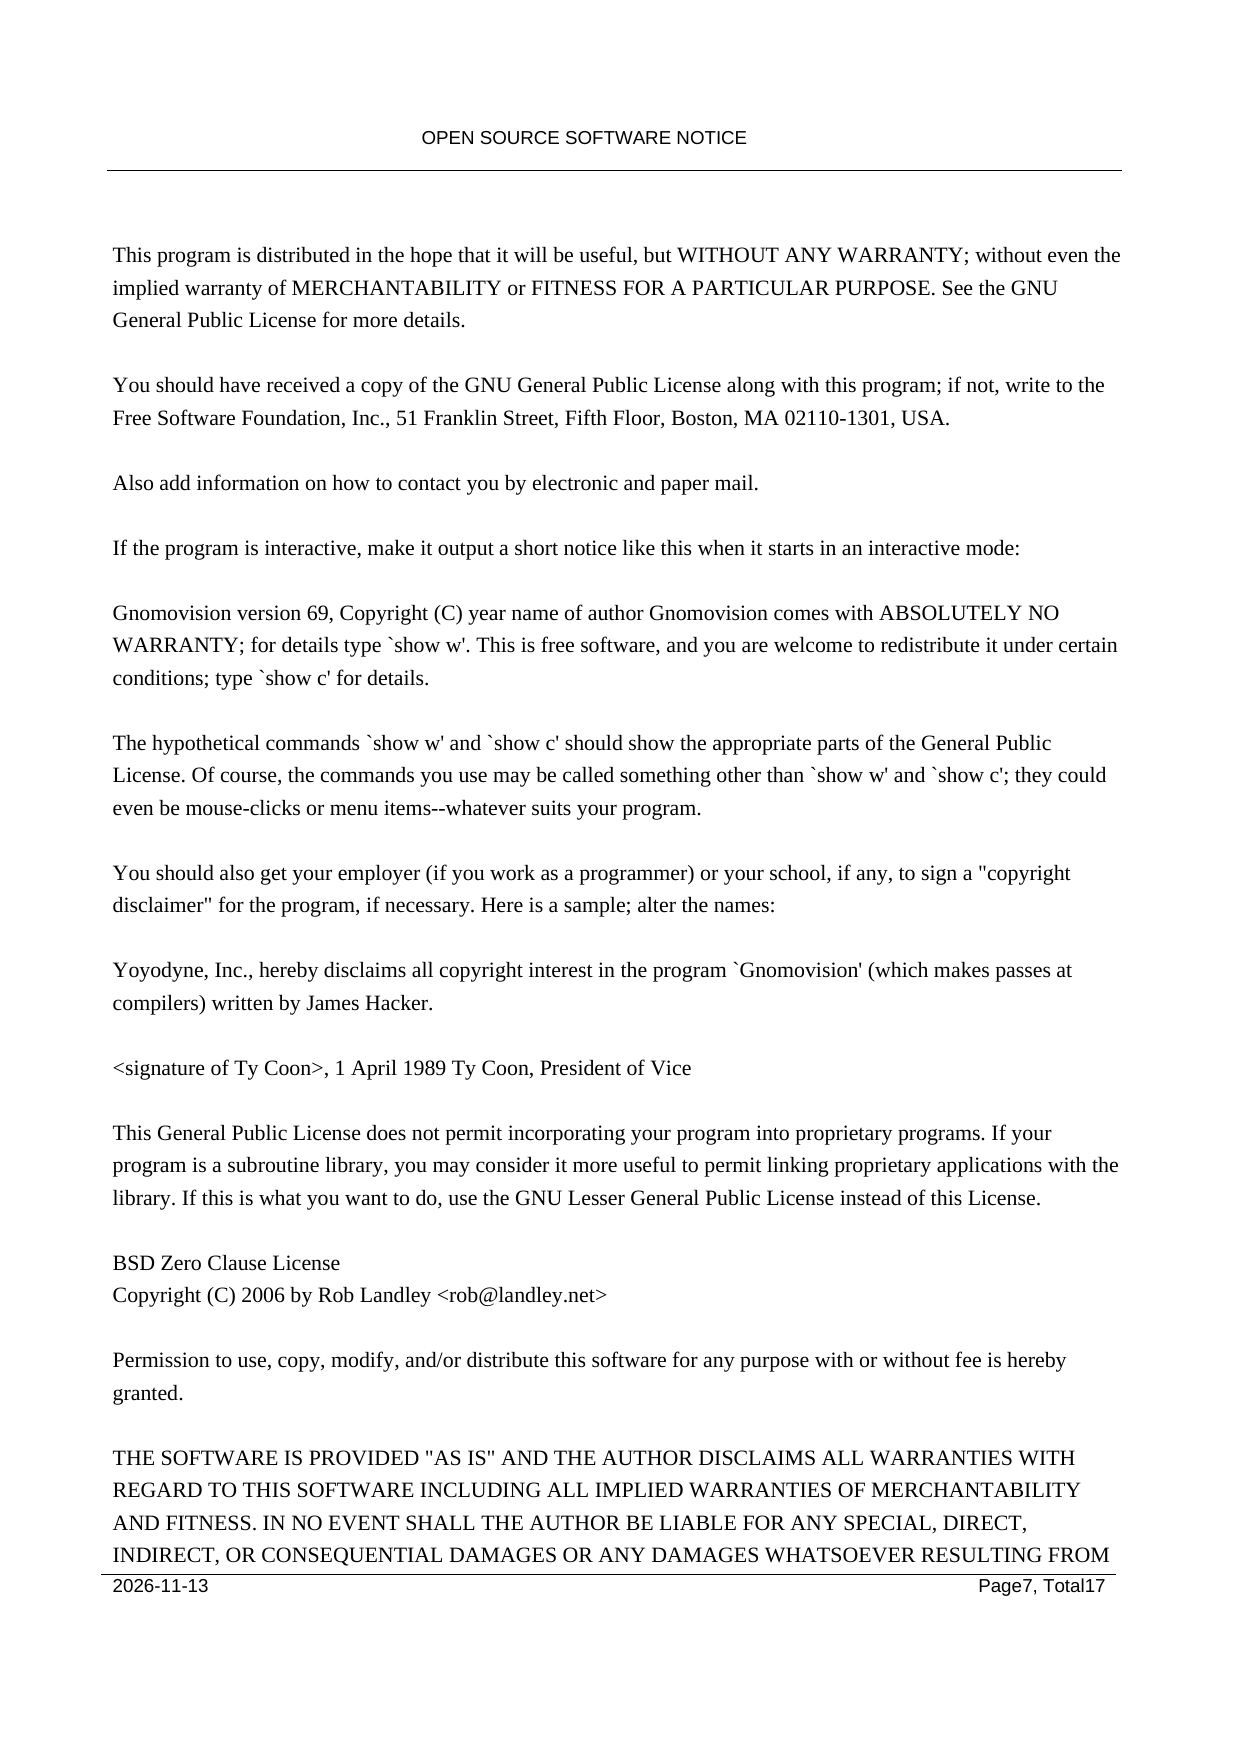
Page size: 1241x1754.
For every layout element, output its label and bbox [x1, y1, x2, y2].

text [112, 206, 1128, 1571]
